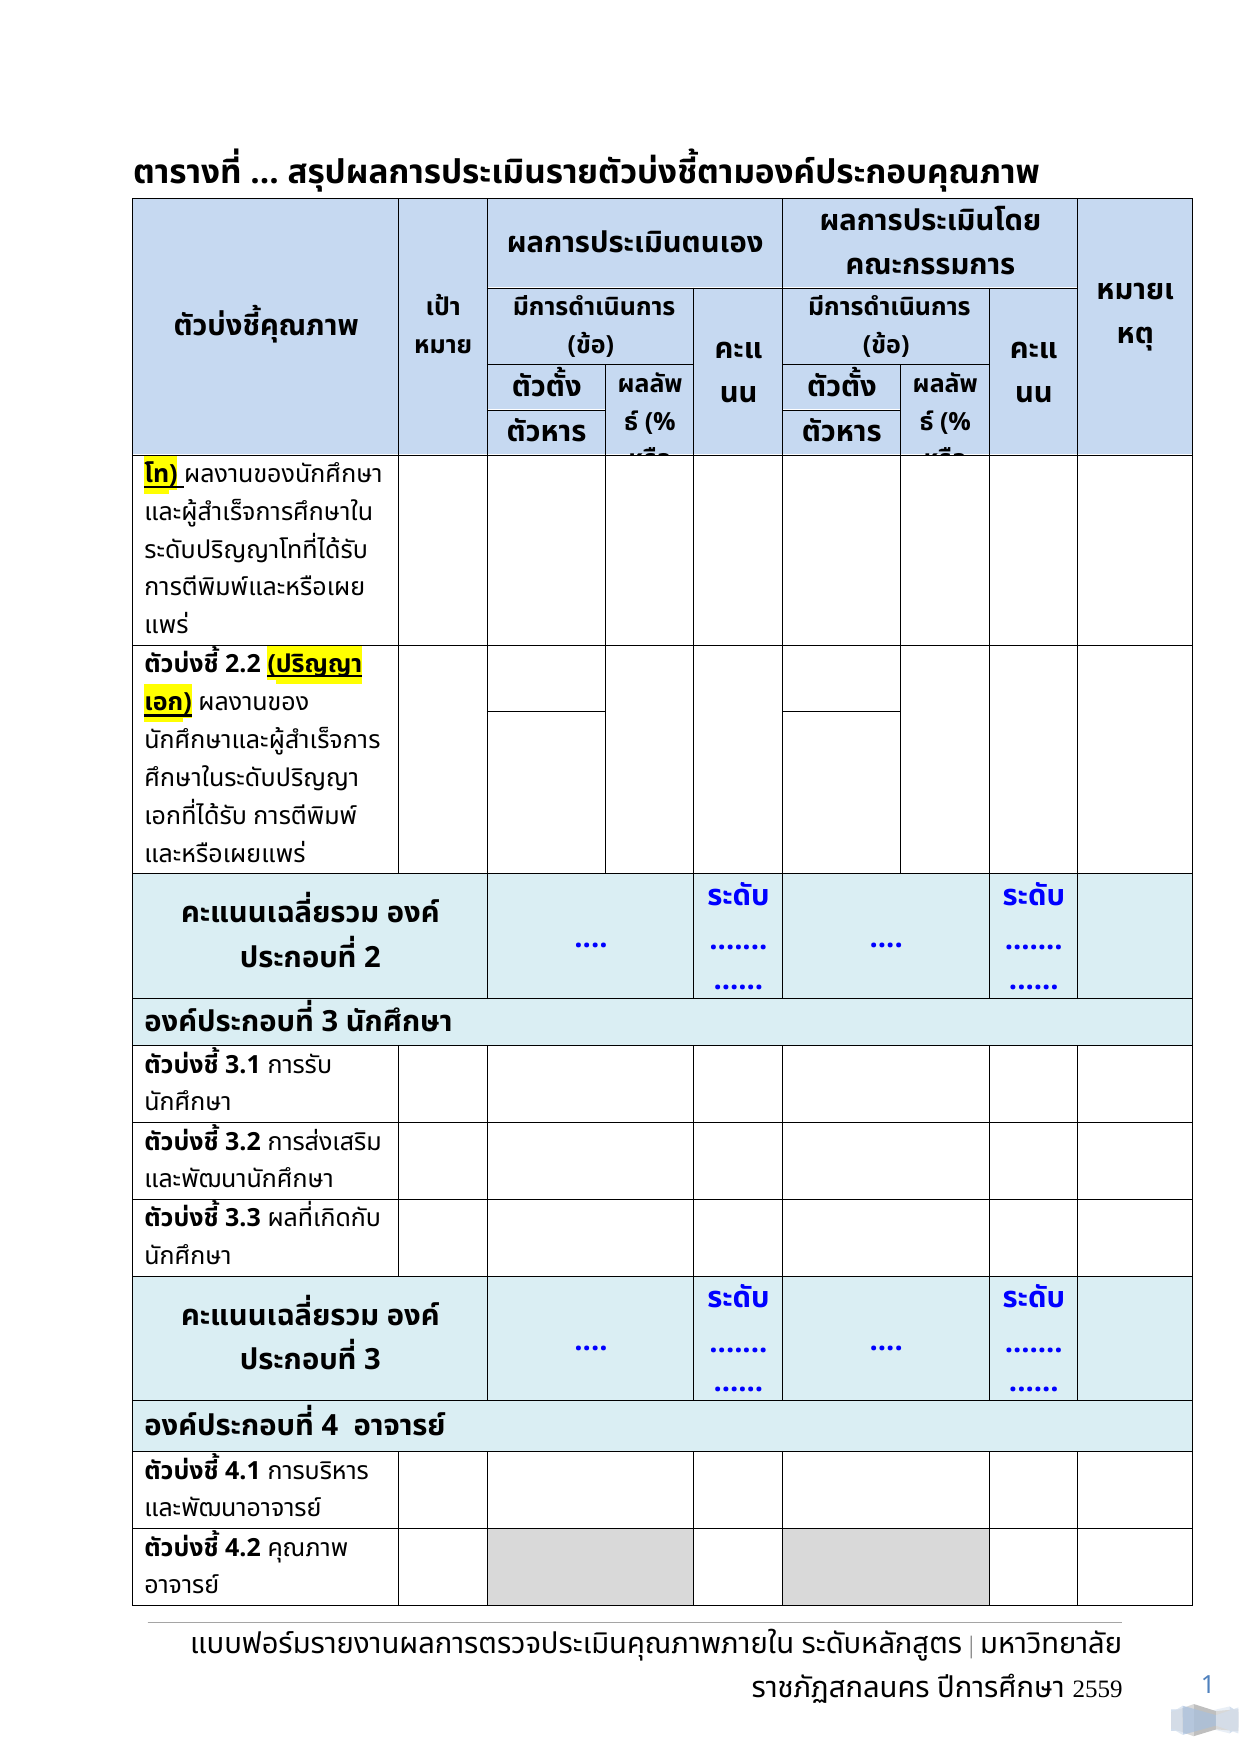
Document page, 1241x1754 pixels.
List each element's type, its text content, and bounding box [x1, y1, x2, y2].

table_cell .... [783, 1277, 989, 1400]
table_cell [783, 712, 900, 873]
table_cell [488, 1123, 693, 1199]
table_cell เป้าหมาย [399, 199, 487, 454]
table_cell องค์ประกอบที่ 3 นักศึกษา [133, 999, 1192, 1045]
table_cell ผลการประเมินตนเอง [488, 199, 782, 287]
table_cell [990, 1046, 1077, 1122]
table_cell [783, 456, 900, 645]
table_cell [399, 1123, 487, 1199]
table_cell มีการดำเนินการ (ข้อ) [783, 289, 989, 364]
table_cell [399, 1046, 487, 1122]
table_cell ตัวบ่งชี้ 4.2 คุณภาพอาจารย์ [133, 1529, 398, 1605]
table_cell [990, 1200, 1077, 1276]
table_cell [783, 1046, 989, 1122]
table_cell [488, 712, 605, 873]
table_cell [783, 1529, 989, 1605]
table_cell [990, 646, 1077, 873]
table_cell ตัวบ่งชี้ 2.2 (ปริญญาเอก) ผลงานของนักศึกษาและผู้สำเร็จการศึกษาในระดับปริญญาเอกที่ได้รับ การตีพิมพ์และหรือเผยแพร่ [133, 646, 398, 873]
table_cell หมายเหตุ [1078, 199, 1192, 454]
table_cell [1078, 1277, 1192, 1400]
table_header ตารางที่ ... สรุปผลการประเมินรายตัวบ่งชี้ตามองค์ประกอบคุณภาพ [133, 148, 1192, 198]
table_cell [901, 456, 989, 645]
table_cell [1078, 1046, 1192, 1122]
table_cell [694, 646, 782, 873]
table_cell ตัวตั้ง [783, 365, 900, 409]
table_cell [488, 456, 605, 645]
table_cell [783, 1452, 989, 1528]
table_cell [399, 1529, 487, 1605]
table_cell [606, 456, 693, 645]
table_cell .... [488, 1277, 693, 1400]
table_cell [399, 1452, 487, 1528]
table_cell [783, 1123, 989, 1199]
table_cell คะแนนเฉลี่ยรวม องค์ประกอบที่ 2 [133, 874, 487, 998]
table_cell ผลลัพธ์ (% หรือสัดส่วน) [606, 365, 693, 454]
table_cell [399, 456, 487, 645]
table_cell [399, 1200, 487, 1276]
table_cell มีการดำเนินการ (ข้อ) [488, 289, 693, 364]
table_cell [488, 1200, 693, 1276]
table_cell [1078, 1123, 1192, 1199]
table_cell ระดับ ............. [990, 1277, 1077, 1400]
table_cell ตัวหาร [783, 411, 900, 454]
table_cell [1078, 1452, 1192, 1528]
table_cell [488, 1452, 693, 1528]
table_cell [1078, 456, 1192, 645]
table_cell ตัวบ่งชี้ 3.2 การส่งเสริมและพัฒนานักศึกษา [133, 1123, 398, 1199]
table_cell [694, 1452, 782, 1528]
table_cell ตัวตั้ง [488, 365, 605, 409]
table_cell [990, 456, 1077, 645]
table_cell องค์ประกอบที่ 4 อาจารย์ [133, 1401, 1192, 1451]
table_cell ตัวหาร [488, 411, 605, 454]
table_cell [901, 646, 989, 873]
table_cell [694, 1529, 782, 1605]
table_cell คะแนน [990, 289, 1077, 454]
table_cell คะแนน [694, 289, 782, 454]
table_cell คะแนนเฉลี่ยรวม องค์ประกอบที่ 3 [133, 1277, 487, 1400]
table_cell [1078, 874, 1192, 998]
table_cell [694, 1123, 782, 1199]
table_cell [694, 456, 782, 645]
table_cell [488, 646, 605, 711]
table_cell [606, 646, 693, 873]
table_cell ตัวบ่งชี้คุณภาพ [133, 199, 398, 454]
table_cell [399, 646, 487, 873]
table_cell [990, 1452, 1077, 1528]
table_cell ตัวบ่งชี้ 4.1 การบริหารและพัฒนาอาจารย์ [133, 1452, 398, 1528]
table_cell ตัวบ่งชี้ 3.1 การรับนักศึกษา [133, 1046, 398, 1122]
table_cell [694, 1200, 782, 1276]
table_cell ผลลัพธ์ (% หรือสัดส่วน) [901, 365, 989, 454]
table_cell .... [783, 874, 989, 998]
table_cell ผลการประเมินโดยคณะกรรมการ [783, 199, 1077, 287]
table_cell [1078, 646, 1192, 873]
table_cell [1078, 1529, 1192, 1605]
table_cell ระดับ ............. [694, 1277, 782, 1400]
table_cell ตัวบ่งชี้ 3.3 ผลที่เกิดกับนักศึกษา [133, 1200, 398, 1276]
table_cell .... [488, 874, 693, 998]
table_cell [1078, 1200, 1192, 1276]
table_cell [990, 1529, 1077, 1605]
table_cell [783, 1200, 989, 1276]
table_cell [694, 1046, 782, 1122]
table_cell ระดับ ............. [694, 874, 782, 998]
table_cell [488, 1529, 693, 1605]
table_cell [783, 646, 900, 711]
table_cell [488, 1046, 693, 1122]
table_cell ระดับ ............. [990, 874, 1077, 998]
table_cell ตัวบ่งชี้ 2.2 (ปริญญาโท) ผลงานของนักศึกษาและผู้สำเร็จการศึกษาในระดับปริญญาโทที่ได้รับการตีพิมพ์และหรือเผยแพร่ [133, 456, 398, 645]
table_cell [990, 1123, 1077, 1199]
